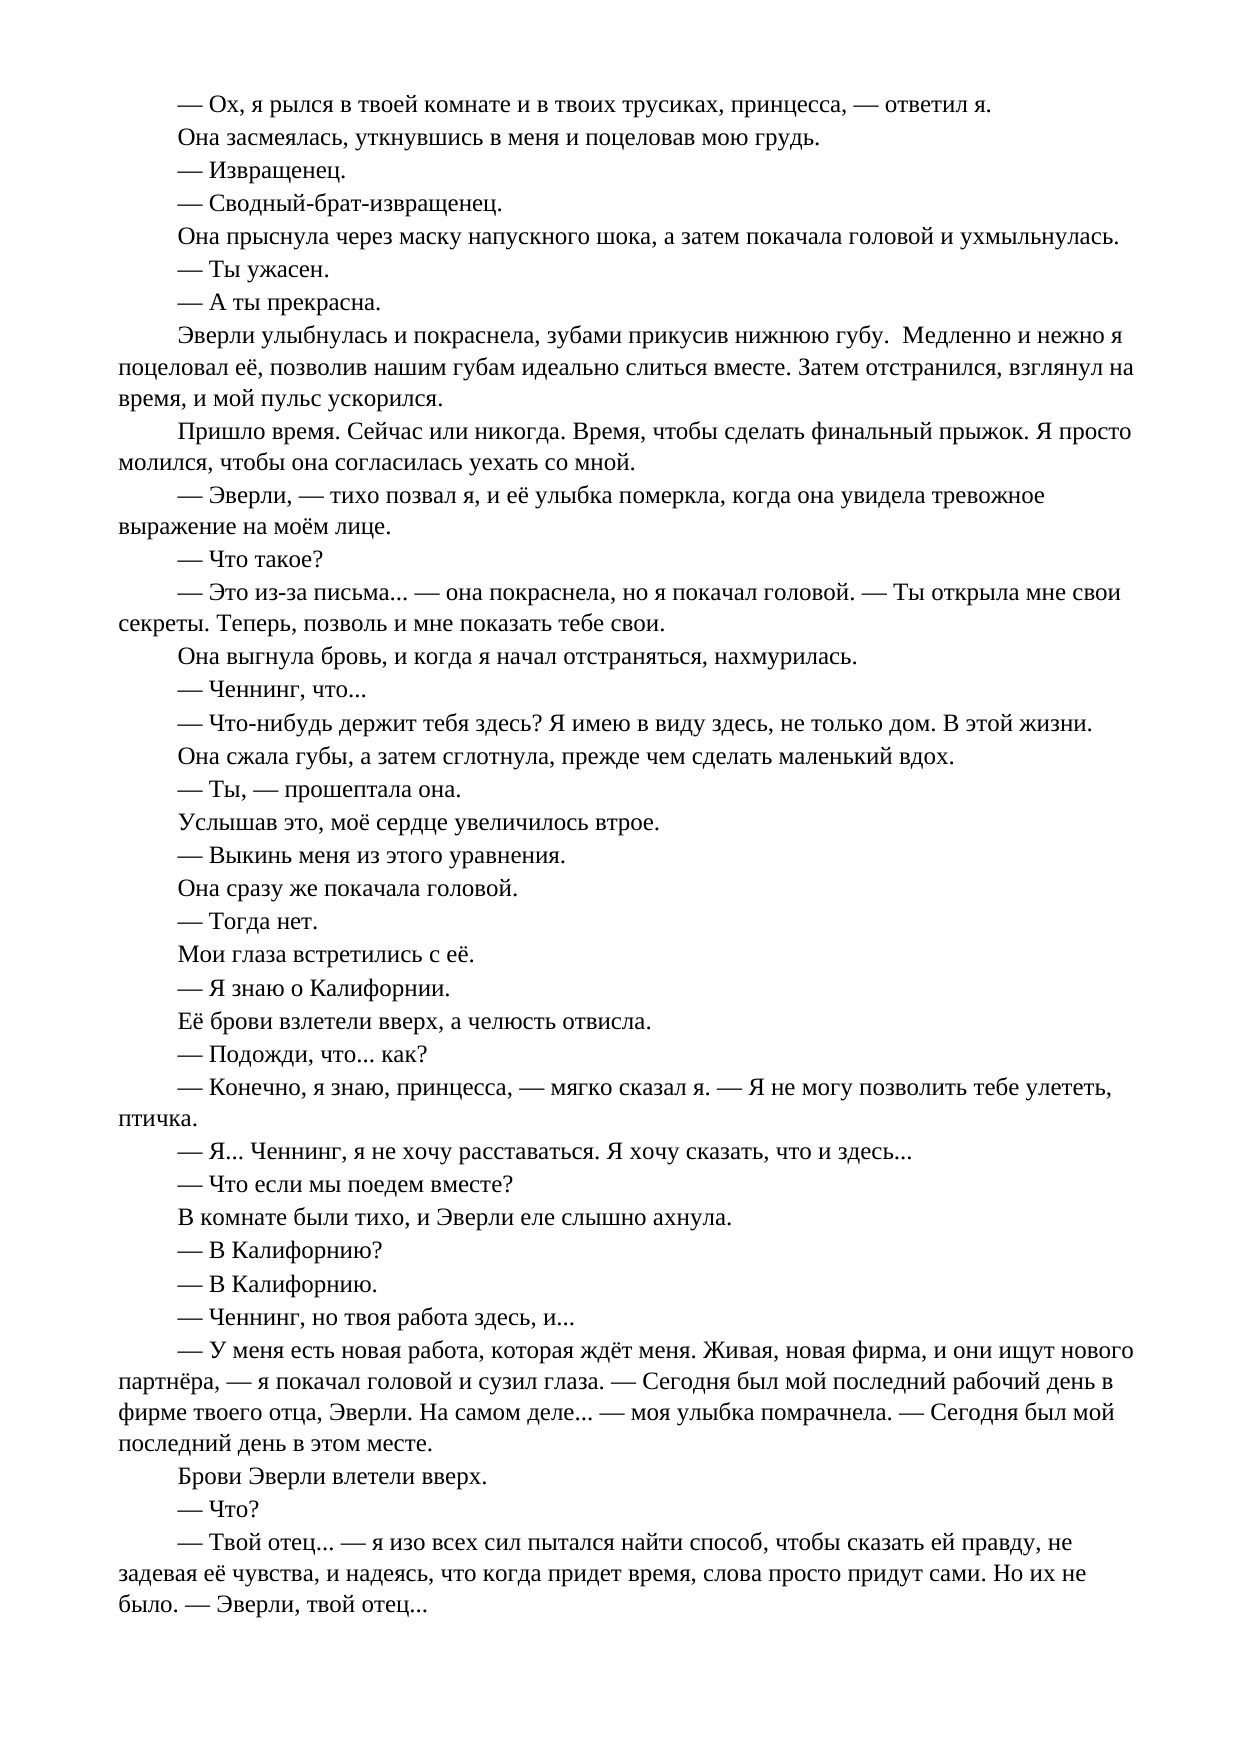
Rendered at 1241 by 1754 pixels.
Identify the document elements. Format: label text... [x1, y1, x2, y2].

text — Ченнинг, но твоя работа здесь, и... [118, 1302, 1152, 1331]
text — Ченнинг, что... [118, 674, 1152, 703]
text — Выкинь меня из этого уравнения. [118, 840, 1152, 869]
text Она выгнула бровь, и когда я начал отстраняться, нахмурилась. [118, 641, 1152, 670]
text — Что? [118, 1494, 1152, 1523]
text — Извращенец. [118, 155, 1152, 184]
text — Что такое? [118, 544, 1152, 573]
text — Тогда нет. [118, 906, 1152, 935]
text Она сразу же покачала головой. [118, 873, 1152, 902]
text — Что-нибудь держит тебя здесь? Я имею в виду здесь, не только дом. В этой жизни. [118, 708, 1152, 736]
text — Эверли, — тихо позвал я, и её улыбка померкла, когда она увидела тревожное выражение на моём лице. [118, 480, 1152, 540]
text — Ох, я рылся в твоей комнате и в твоих трусиках, принцесса, — ответил я. [118, 89, 1152, 117]
text — А ты прекрасна. [118, 287, 1152, 316]
text — У меня есть новая работа, которая ждёт меня. Живая, новая фирма, и они ищут нового партнёра, — я покачал головой и сузил глаза. — Сегодня был мой последний рабочий день в фирме твоего отца, Эверли. На самом деле... — моя улыбка помрачнела. — Сегодня был мой последний день в этом месте. [118, 1335, 1152, 1457]
text Эверли улыбнулась и покраснела, зубами прикусив нижнюю губу. Медленно и нежно я поцеловал её, позволив нашим губам идеально слиться вместе. Затем отстранился, взглянул на время, и мой пульс ускорился. [118, 321, 1152, 411]
text Её брови взлетели вверх, а челюсть отвисла. [118, 1006, 1152, 1034]
text — Ты, — прошептала она. [118, 774, 1152, 803]
text — Я знаю о Калифорнии. [118, 973, 1152, 1001]
text — В Калифорнию. [118, 1269, 1152, 1297]
text — Что если мы поедем вместе? [118, 1169, 1152, 1198]
text Мои глаза встретились с её. [118, 939, 1152, 968]
text — Это из-за письма... — она покраснела, но я покачал головой. — Ты открыла мне свои секреты. Теперь, позволь и мне показать тебе свои. [118, 577, 1152, 637]
text Брови Эверли влетели вверх. [118, 1461, 1152, 1490]
text В комнате были тихо, и Эверли еле слышно ахнула. [118, 1202, 1152, 1231]
text — Сводный-брат-извращенец. [118, 188, 1152, 217]
text Пришло время. Сейчас или никогда. Время, чтобы сделать финальный прыжок. Я просто молился, чтобы она согласилась уехать со мной. [118, 416, 1152, 476]
text — Ты ужасен. [118, 254, 1152, 283]
text — В Калифорнию? [118, 1236, 1152, 1264]
text — Конечно, я знаю, принцесса, — мягко сказал я. — Я не могу позволить тебе улететь, птичка. [118, 1072, 1152, 1132]
text Она сжала губы, а затем сглотнула, прежде чем сделать маленький вдох. [118, 741, 1152, 769]
text — Твой отец... — я изо всех сил пытался найти способ, чтобы сказать ей правду, не задевая её чувства, и надеясь, что когда придет время, слова просто придут сами. Но их не было. — Эверли, твой отец... [118, 1527, 1152, 1618]
text — Я... Ченнинг, я не хочу расставаться. Я хочу сказать, что и здесь... [118, 1136, 1152, 1165]
text Она прыснула через маску напускного шока, а затем покачала головой и ухмыльнулась. [118, 221, 1152, 250]
text Она засмеялась, уткнувшись в меня и поцеловав мою грудь. [118, 122, 1152, 151]
text Услышав это, моё сердце увеличилось втрое. [118, 807, 1152, 836]
text — Подожди, что... как? [118, 1039, 1152, 1068]
